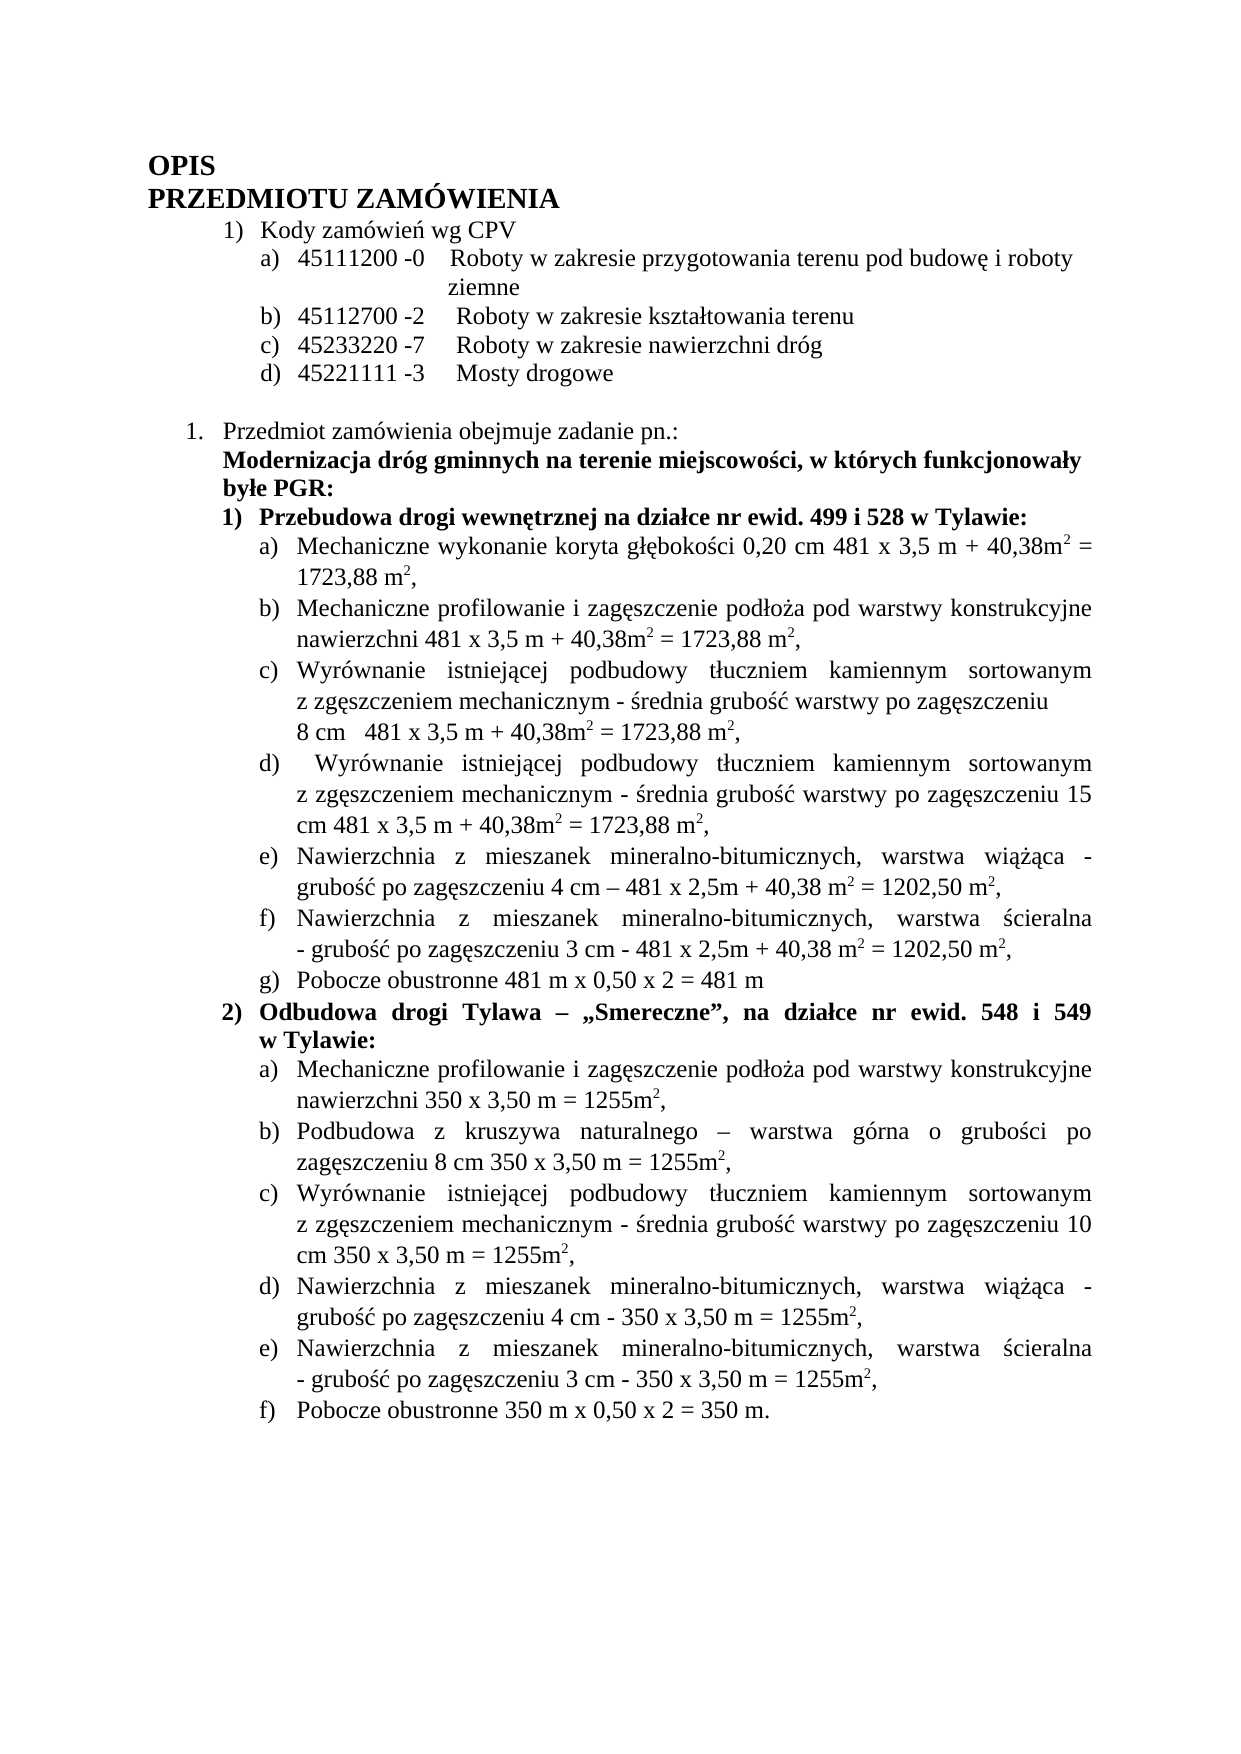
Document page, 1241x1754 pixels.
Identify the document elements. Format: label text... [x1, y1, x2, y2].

list 45221111 -3 Mosty drogowe [260, 358, 1093, 387]
list 45112700 -2 Roboty w zakresie kształtowania terenu [260, 301, 1093, 330]
list Podbudowa z kruszywa naturalnego – warstwa górna o grubości po zagęszczeniu 8 cm 350 x 3,50 m = 1255m2, [259, 1116, 1093, 1176]
list Kody zamówień wg CPV [223, 215, 1093, 243]
list 45111200 -0 Roboty w zakresie przygotowania terenu pod budowę i roboty [260, 243, 1093, 272]
text OPIS [148, 148, 1093, 181]
list Nawierzchnia z mieszanek mineralno-bitumicznych, warstwa ścieralna - grubość po zagęszczeniu 3 cm - 350 x 3,50 m = 1255m2, [259, 1333, 1093, 1393]
list Wyrównanie istniejącej podbudowy tłuczniem kamiennym sortowanym z zgęszczeniem mechanicznym - średnia grubość warstwy po zagęszczeniu 10 cm 350 x 3,50 m = 1255m2, [259, 1178, 1093, 1269]
list Mechaniczne wykonanie koryta głębokości 0,20 cm 481 x 3,5 m + 40,38m2 = 1723,88 m2, [259, 531, 1093, 591]
list 8 cm 481 x 3,5 m + 40,38m2 = 1723,88 m2, [296, 717, 1093, 746]
list Przedmiot zamówienia obejmuje zadanie pn.: [185, 416, 1093, 445]
list Pobocze obustronne 481 m x 0,50 x 2 = 481 m [259, 966, 1093, 994]
list Wyrównanie istniejącej podbudowy tłuczniem kamiennym sortowanym z zgęszczeniem mechanicznym - średnia grubość warstwy po zagęszczeniu [259, 655, 1093, 715]
list Przebudowa drogi wewnętrznej na działce nr ewid. 499 i 528 w Tylawie: [221, 502, 1093, 531]
list Modernizacja dróg gminnych na terenie miejscowości, w których funkcjonowały byłe PGR: [223, 445, 1093, 502]
list Wyrównanie istniejącej podbudowy tłuczniem kamiennym sortowanym z zgęszczeniem mechanicznym - średnia grubość warstwy po zagęszczeniu 15 cm 481 x 3,5 m + 40,38m2 = 1723,88 m2, [259, 748, 1093, 839]
text PRZEDMIOTU ZAMÓWIENIA [148, 181, 1093, 215]
list Mechaniczne profilowanie i zagęszczenie podłoża pod warstwy konstrukcyjne nawierzchni 481 x 3,5 m + 40,38m2 = 1723,88 m2, [259, 593, 1093, 653]
list 45233220 -7 Roboty w zakresie nawierzchni dróg [260, 330, 1093, 358]
list Mechaniczne profilowanie i zagęszczenie podłoża pod warstwy konstrukcyjne nawierzchni 350 x 3,50 m = 1255m2, [259, 1054, 1093, 1114]
list Nawierzchnia z mieszanek mineralno-bitumicznych, warstwa wiążąca - grubość po zagęszczeniu 4 cm - 350 x 3,50 m = 1255m2, [259, 1271, 1093, 1331]
list Pobocze obustronne 350 m x 0,50 x 2 = 350 m. [259, 1396, 1093, 1424]
list Odbudowa drogi Tylawa – „Smereczne”, na działce nr ewid. 548 i 549 w Tylawie: [221, 997, 1093, 1054]
list Nawierzchnia z mieszanek mineralno-bitumicznych, warstwa wiążąca - grubość po zagęszczeniu 4 cm – 481 x 2,5m + 40,38 m2 = 1202,50 m2, [259, 841, 1093, 901]
list Nawierzchnia z mieszanek mineralno-bitumicznych, warstwa ścieralna - grubość po zagęszczeniu 3 cm - 481 x 2,5m + 40,38 m2 = 1202,50 m2, [259, 903, 1093, 963]
list ziemne [298, 272, 1093, 301]
